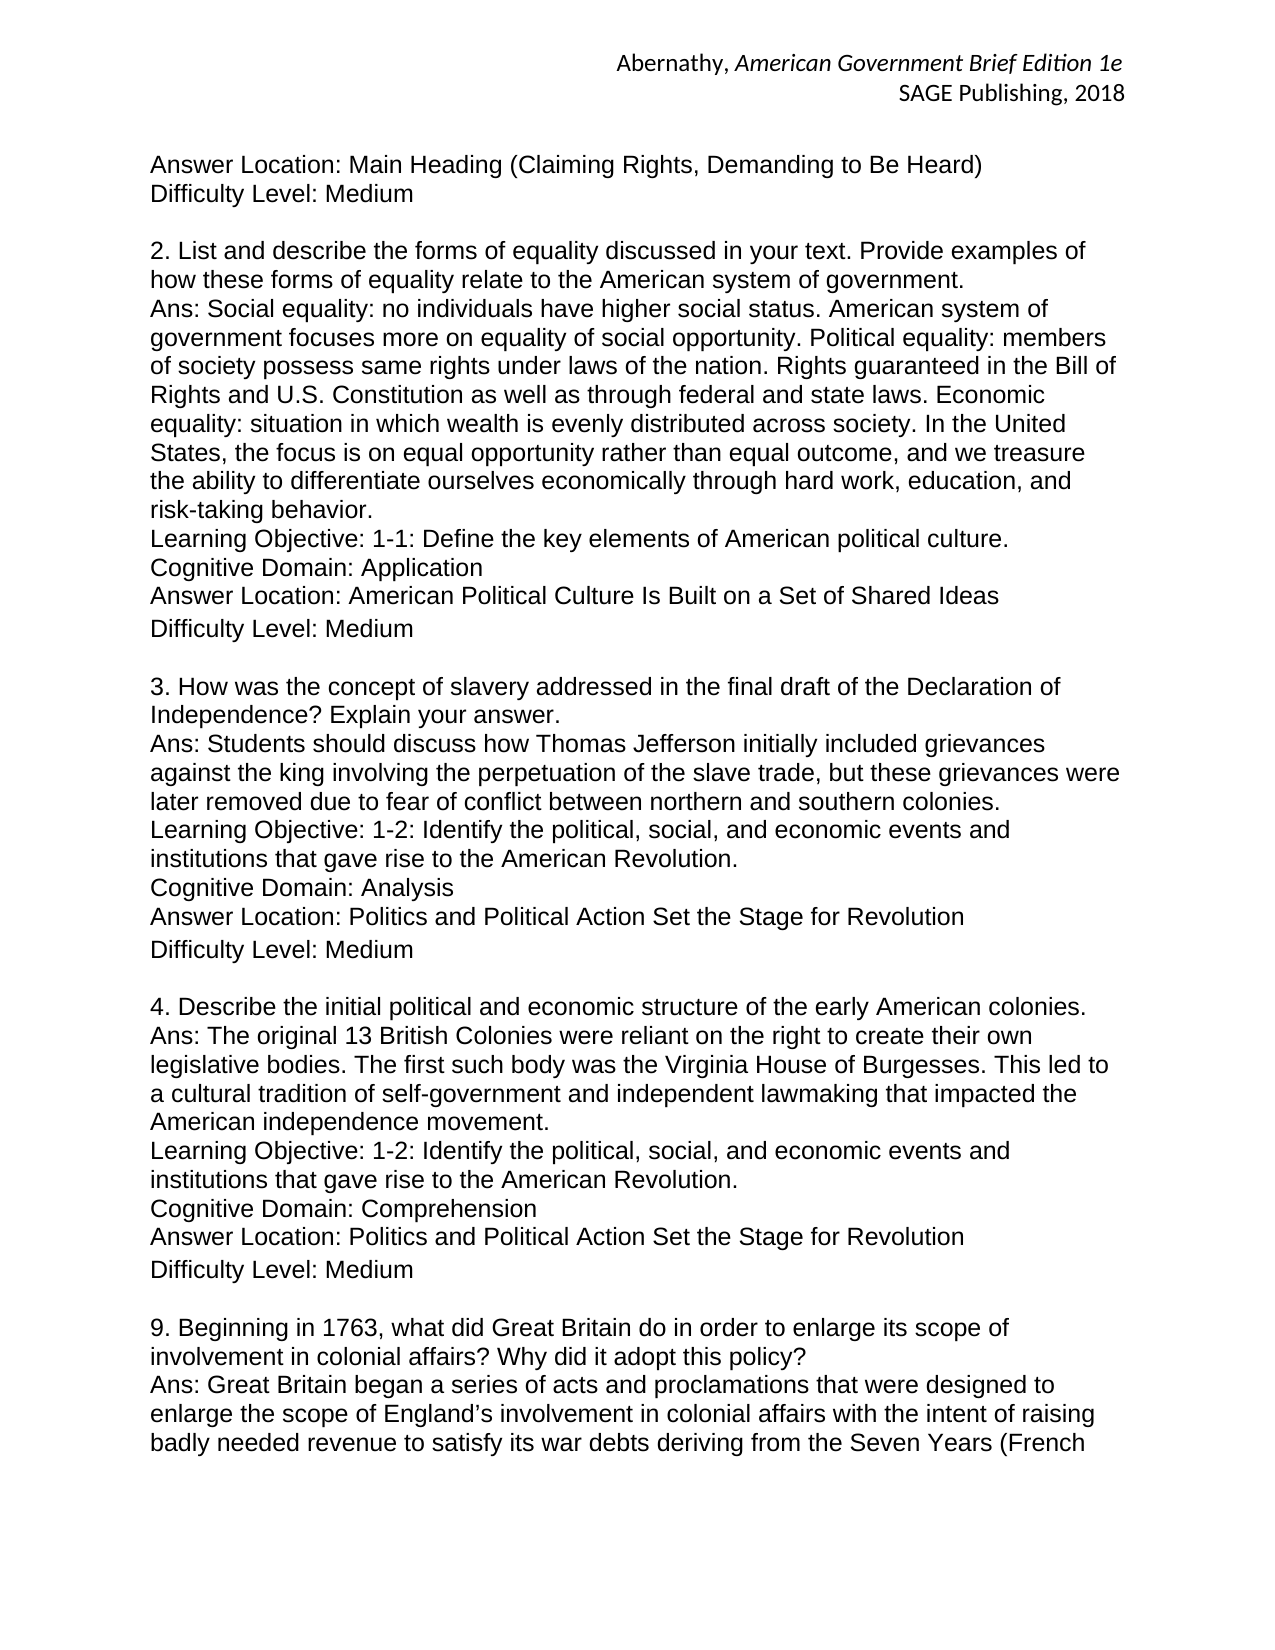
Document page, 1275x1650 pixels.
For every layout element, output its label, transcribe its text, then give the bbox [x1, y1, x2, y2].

text Answer Location: Politics and Political Action Set the Stage for Revolution [150, 1222, 1125, 1251]
text Learning Objective: 1-2: Identify the political, social, and economic events and institutions that gave rise to the American Revolution. [150, 816, 1125, 873]
text Cognitive Domain: Application [150, 552, 1125, 581]
text Learning Objective: 1-2: Identify the political, social, and economic events and institutions that gave rise to the American Revolution. [150, 1136, 1125, 1193]
text Answer Location: American Political Culture Is Built on a Set of Shared Ideas [150, 581, 1125, 610]
text 3. How was the concept of slavery addressed in the final draft of the Declaration of Independence? Explain your answer. [150, 672, 1125, 729]
text Difficulty Level: Medium [150, 614, 1125, 643]
text Ans: Students should discuss how Thomas Jefferson initially included grievances against the king involving the perpetuation of the slave trade, but these grievances were later removed due to fear of conflict between northern and southern colonies. [150, 729, 1125, 816]
text Answer Location: Politics and Political Action Set the Stage for Revolution [150, 902, 1125, 931]
text 2. List and describe the forms of equality discussed in your text. Provide examples of how these forms of equality relate to the American system of government. [150, 236, 1125, 294]
text 4. Describe the initial political and economic structure of the early American colonies. [150, 992, 1125, 1021]
text Ans: The original 13 British Colonies were reliant on the right to create their own legislative bodies. The first such body was the Virginia House of Burgesses. This led to a cultural tradition of self-government and independent lawmaking that impacted the American independence movement. [150, 1021, 1125, 1136]
text Learning Objective: 1-1: Define the key elements of American political culture. [150, 524, 1125, 552]
text Ans: Social equality: no individuals have higher social status. American system of government focuses more on equality of social opportunity. Political equality: members of society possess same rights under laws of the nation. Rights guaranteed in the Bill of Rights and U.S. Constitution as well as through federal and state laws. Economic equality: situation in which wealth is evenly distributed across society. In the United States, the focus is on equal opportunity rather than equal outcome, and we treasure the ability to differentiate ourselves economically through hard work, education, and risk-taking behavior. [150, 294, 1125, 524]
text Difficulty Level: Medium [150, 179, 1125, 207]
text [150, 1370, 1125, 1457]
text Cognitive Domain: Comprehension [150, 1193, 1125, 1222]
text 9. Beginning in 1763, what did Great Britain do in order to enlarge its scope of involvement in colonial affairs? Why did it adopt this policy? [150, 1313, 1125, 1370]
text Difficulty Level: Medium [150, 1255, 1125, 1284]
text Answer Location: Main Heading (Claiming Rights, Demanding to Be Heard) [150, 150, 1125, 179]
text Difficulty Level: Medium [150, 935, 1125, 963]
text Cognitive Domain: Analysis [150, 873, 1125, 902]
